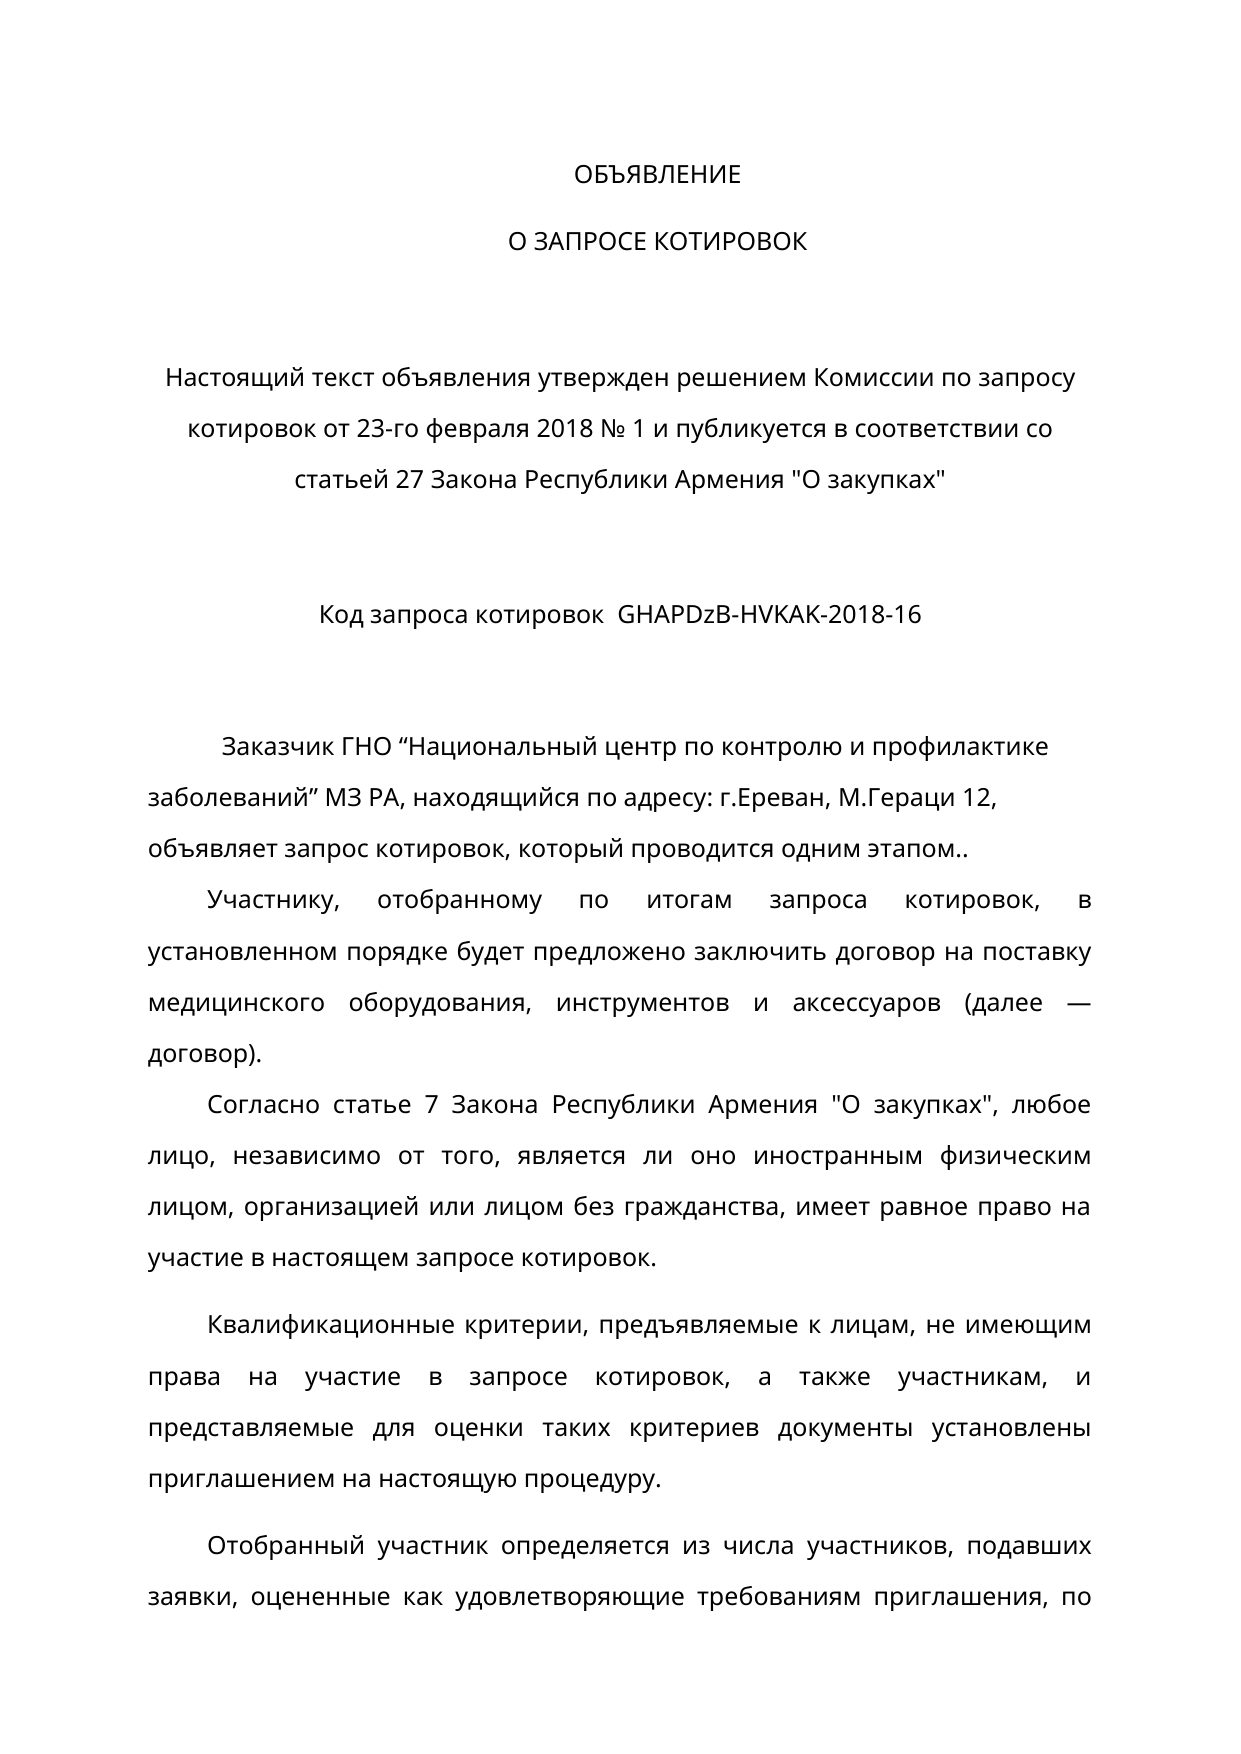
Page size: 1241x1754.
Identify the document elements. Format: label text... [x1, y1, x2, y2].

text О ЗАПРОСЕ КОТИРОВОК [148, 224, 1092, 258]
text Квалификационные критерии, предъявляемые к лицам, не имеющим права на участие в запросе котировок, а также участникам, и представляемые для оценки таких критериев документы установлены приглашением на настоящую процедуру. [148, 1307, 1092, 1494]
text Участнику, отобранному по итогам запроса котировок, в установленном порядке будет предложено заключить договор на поставку медицинского оборудования, инструментов и аксессуаров (далее — договор). [148, 882, 1092, 1069]
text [148, 1528, 1092, 1613]
text Код запроса котировок GHAPDzB-HVKAK-2018-16 [207, 597, 1034, 631]
text Согласно статье 7 Закона Республики Армения "О закупках", любое лицо, независимо от того, является ли оно иностранным физическим лицом, организацией или лицом без гражданства, имеет равное право на участие в настоящем запросе котировок. [148, 1086, 1092, 1273]
text ОБЪЯВЛЕНИЕ [148, 156, 1092, 190]
text Заказчик ГНО “Национальный центр по контролю и профилактике заболеваний” МЗ РА, находящийся по адресу: г.Ереван, М.Гераци 12, объявляет запрос котировок, который проводится одним этапом.. [148, 729, 1092, 865]
text Настоящий текст объявления утвержден решением Комиссии по запросу котировок от 23-го февраля 2018 № 1 и публикуется в соответствии со статьей 27 Закона Республики Армения "О закупках" [162, 359, 1078, 496]
